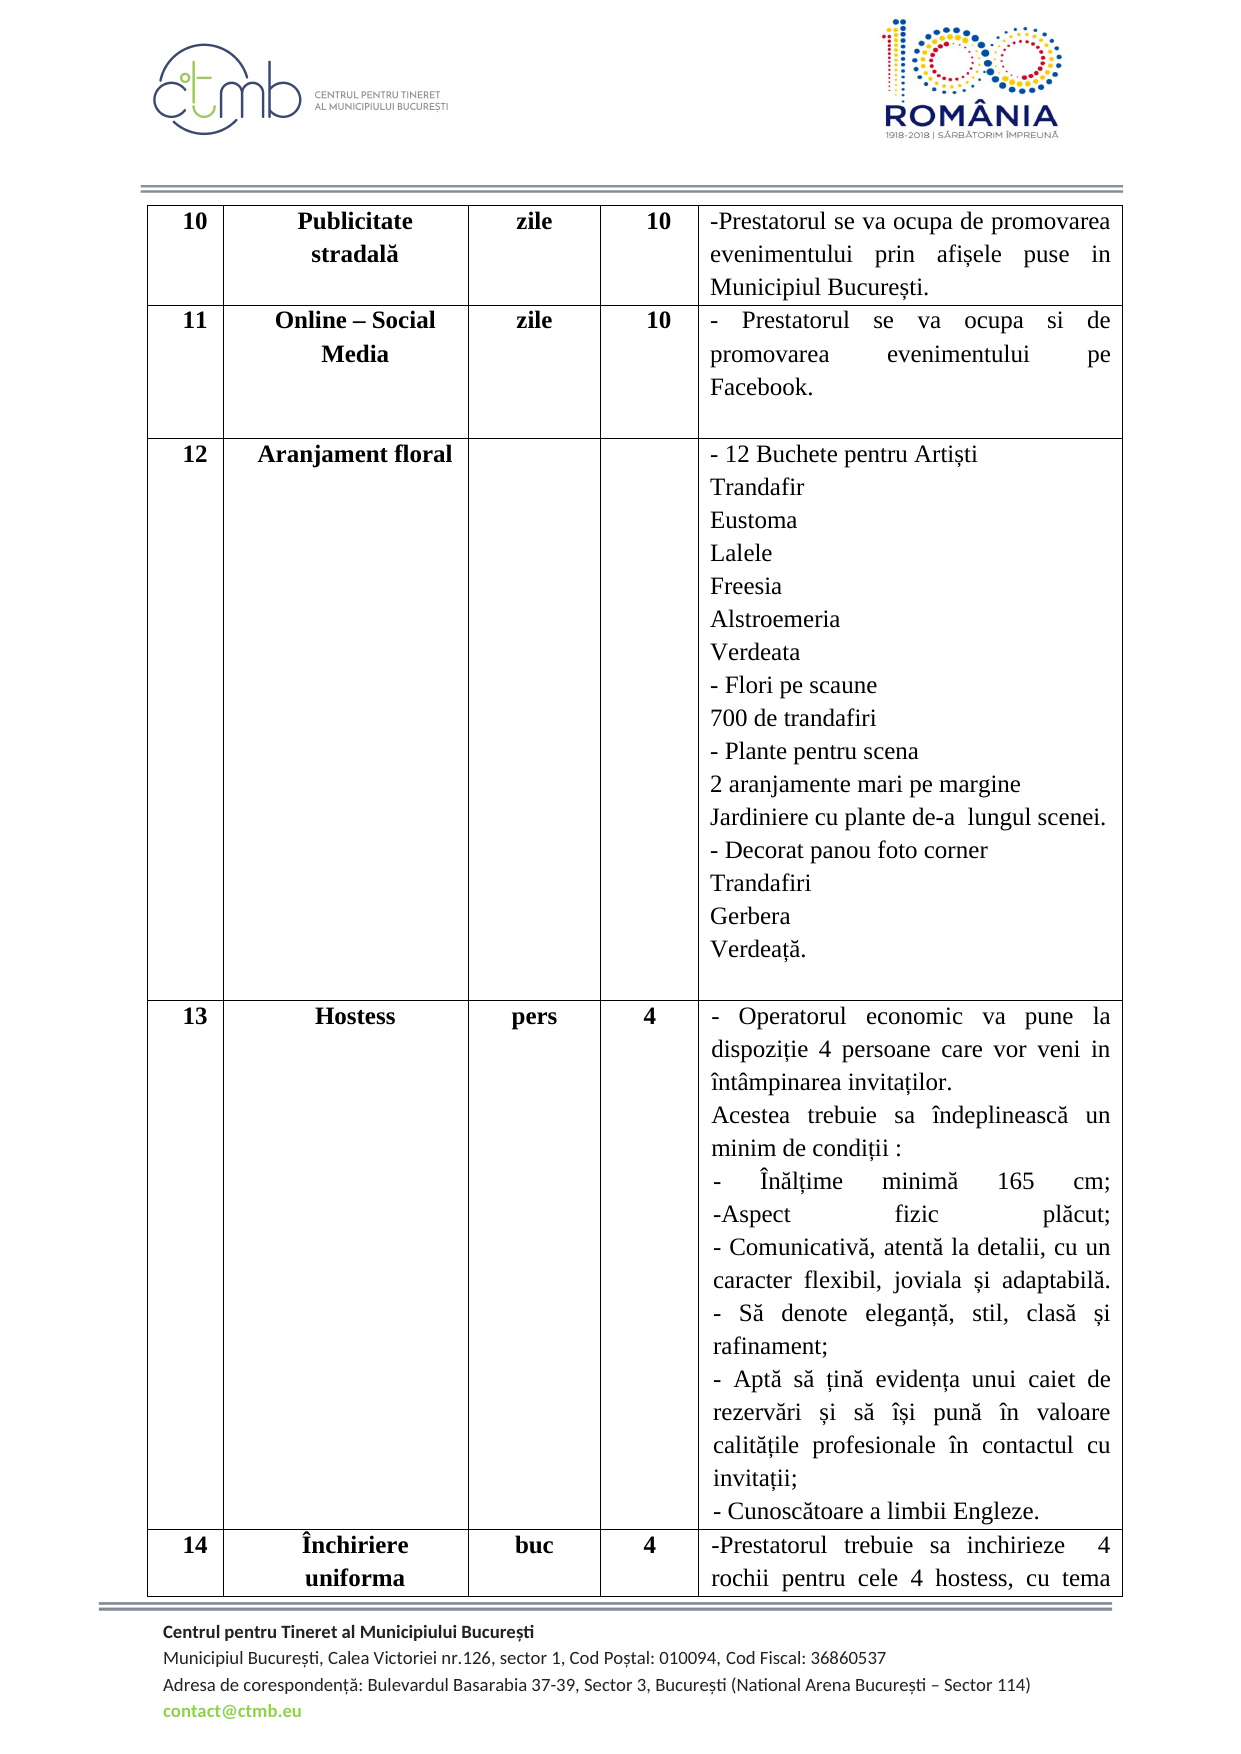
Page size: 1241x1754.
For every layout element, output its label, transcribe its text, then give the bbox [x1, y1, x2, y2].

table_cell - Prestatorul se va ocupa si de promovarea evenimentului pe Facebook. [699, 306, 1122, 438]
table_cell 4 [601, 1001, 698, 1529]
table_cell 10 [601, 306, 698, 438]
table_cell [601, 439, 698, 1000]
table_cell zile [469, 206, 600, 304]
table_cell 12 [148, 439, 223, 1000]
table_cell 10 [601, 206, 698, 304]
table_cell - Operatorul economic va pune la dispoziție 4 persoane care vor veni in întâmpinarea invitaților. Acestea trebuie sa îndeplinească un minim de condiții : - Înălțime minimă 165 cm; -Aspect fizic plăcut; - Comunicativă, atentă la detalii, cu un caracter flexibil, joviala și adaptabilă. - Să denote eleganță, stil, clasă și rafinament; - Aptă să țină evidența unui caiet de rezervări și să își pună în valoare calitățile profesionale în contactul cu invitații; - Cunoscătoare a limbii Engleze. [699, 1001, 1122, 1529]
table_cell [469, 439, 600, 1000]
picture [824, 1, 1123, 167]
table_cell 11 [148, 306, 223, 438]
table_cell -Prestatorul trebuie sa inchirieze 4 rochii pentru cele 4 hostess, cu tema Bucurestiul Interbelic. [699, 1530, 1122, 1596]
table_cell buc [469, 1530, 600, 1596]
table_cell 13 [148, 1001, 223, 1529]
table_cell - 12 Buchete pentru Artiști Trandafir Eustoma Lalele Freesia Alstroemeria Verdeata - Flori pe scaune 700 de trandafiri - Plante pentru scena 2 aranjamente mari pe margine Jardiniere cu plante de-a lungul scenei. - Decorat panou foto corner Trandafiri Gerbera Verdeață. [699, 439, 1122, 1000]
table_cell zile [469, 306, 600, 438]
table_cell Hostess [224, 1001, 468, 1529]
table_cell 10 [148, 206, 223, 304]
table_cell Aranjament floral [224, 439, 468, 1000]
table_cell pers [469, 1001, 600, 1529]
table_cell 14 [148, 1530, 223, 1596]
table_cell Online – Social Media [224, 306, 468, 438]
table_cell -Prestatorul se va ocupa de promovarea evenimentului prin afișele puse in Municipiul București. [699, 206, 1122, 304]
table_cell Publicitate stradală [224, 206, 468, 304]
picture [112, 6, 1124, 193]
table_cell 4 [601, 1530, 698, 1596]
picture [98, 1591, 1113, 1611]
table_cell Închiriere uniforma [224, 1530, 468, 1596]
